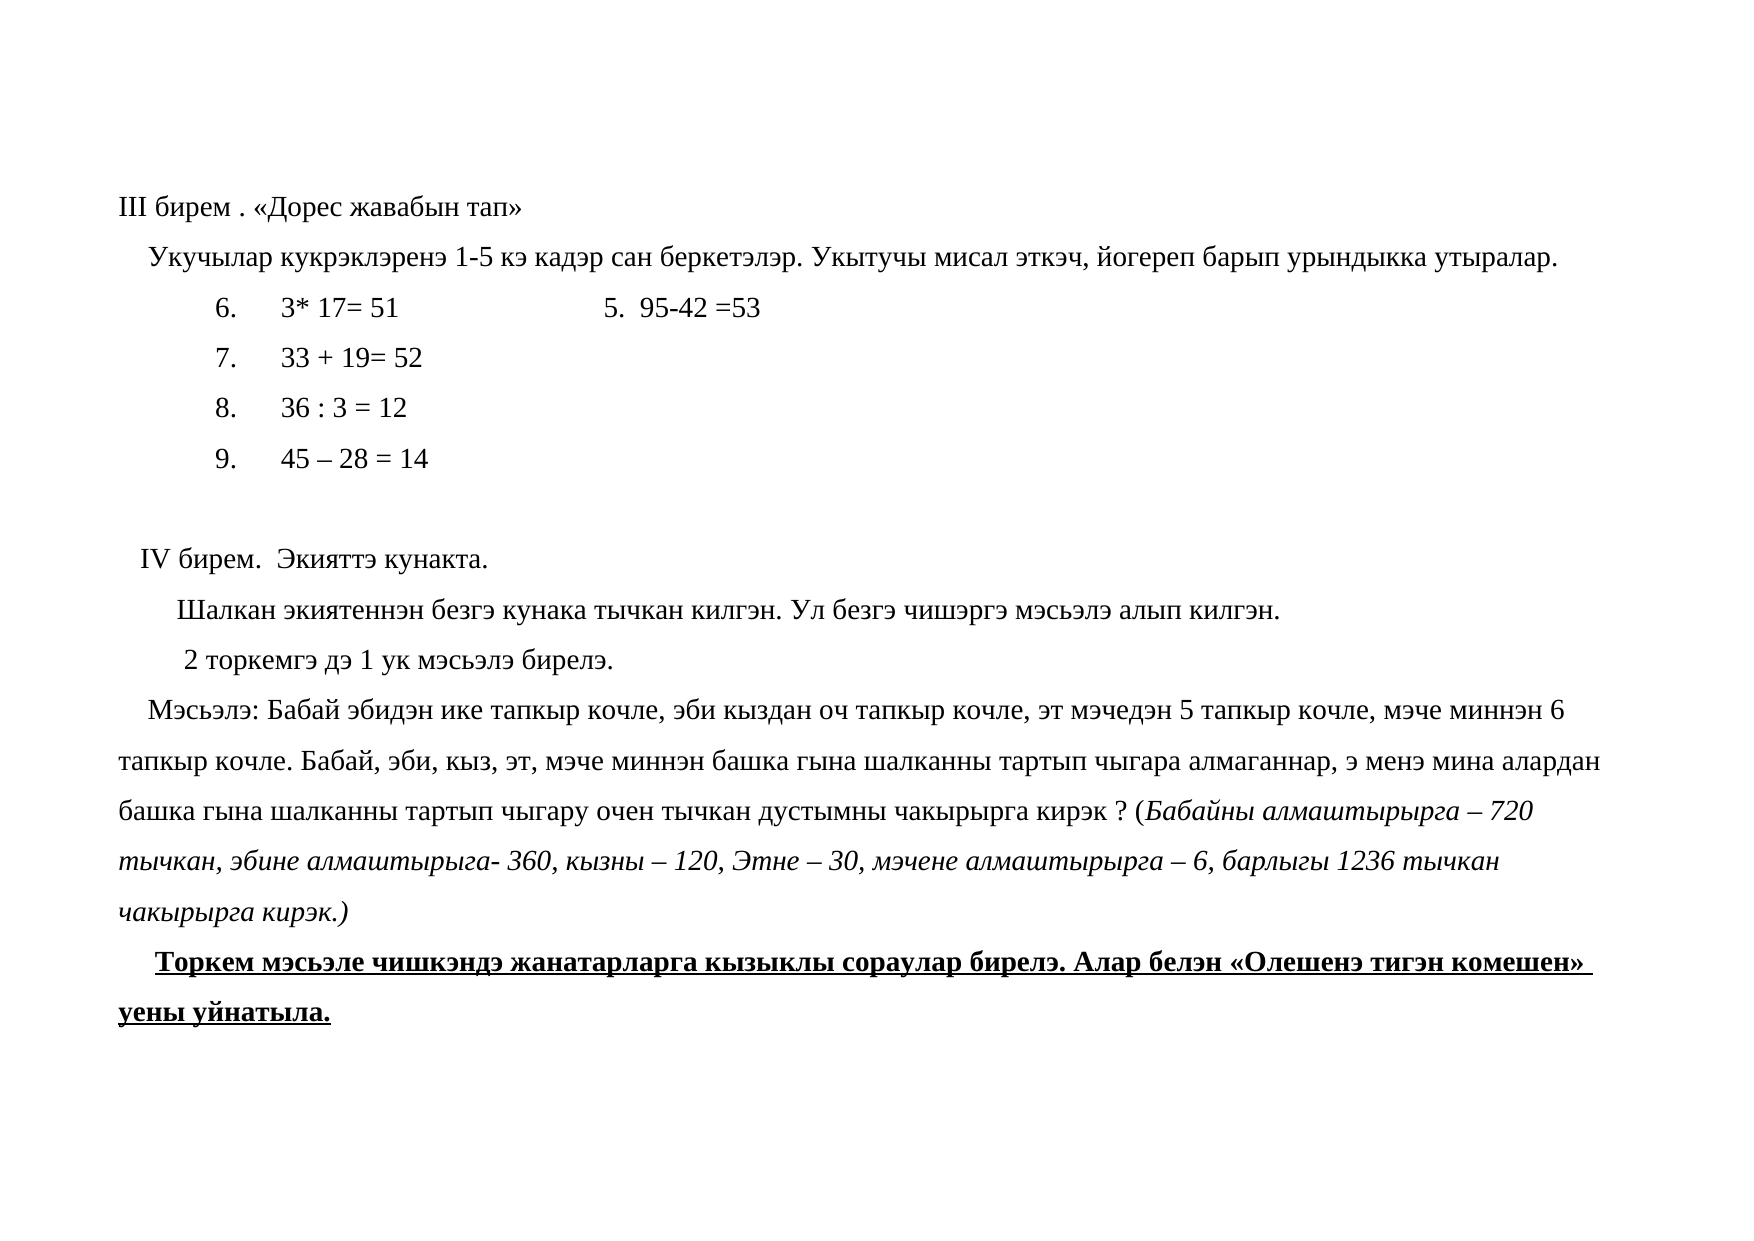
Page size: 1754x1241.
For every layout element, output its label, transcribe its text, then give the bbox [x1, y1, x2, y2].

list 45 – 28 = 14 [215, 441, 1636, 474]
text IV бирем. Экияттэ кунакта. [118, 541, 1636, 575]
text Мэсьэлэ: Бабай эбидэн ике тапкыр кочле, эби кыздан оч тапкыр кочле, эт мэчедэн 5 тапкыр кочле, мэче миннэн 6 тапкыр кочле. Бабай, эби, кыз, эт, мэче миннэн башка гына шалканны тартып чыгара алмаганнар, э менэ мина алардан башка гына шалканны тартып чыгару очен тычкан дустымны чакырырга кирэк ? (Бабайны алмаштырырга – 720 тычкан, эбине алмаштырыга- 360, кызны – 120, Этне – 30, мэчене алмаштырырга – 6, барлыгы 1236 тычкан чакырырга кирэк.) [118, 692, 1636, 927]
text III бирем . «Дорес жавабын тап» [118, 189, 1636, 223]
text Укучылар кукрэклэренэ 1-5 кэ кадэр сан беркетэлэр. Укытучы мисал эткэч, йогереп барып урындыкка утыралар. [118, 239, 1636, 273]
list 36 : 3 = 12 [215, 391, 1636, 424]
text Торкем мэсьэле чишкэндэ жанатарларга кызыклы сораулар бирелэ. Алар белэн «Олешенэ тигэн комешен» уены уйнатыла. [118, 944, 1636, 1028]
text 2 торкемгэ дэ 1 ук мэсьэлэ бирелэ. [118, 642, 1636, 676]
text Шалкан экиятеннэн безгэ кунака тычкан килгэн. Ул безгэ чишэргэ мэсьэлэ алып килгэн. [118, 592, 1636, 625]
list 33 + 19= 52 [215, 340, 1636, 374]
list 3* 17= 51 5. 95-42 =53 [215, 290, 1636, 323]
